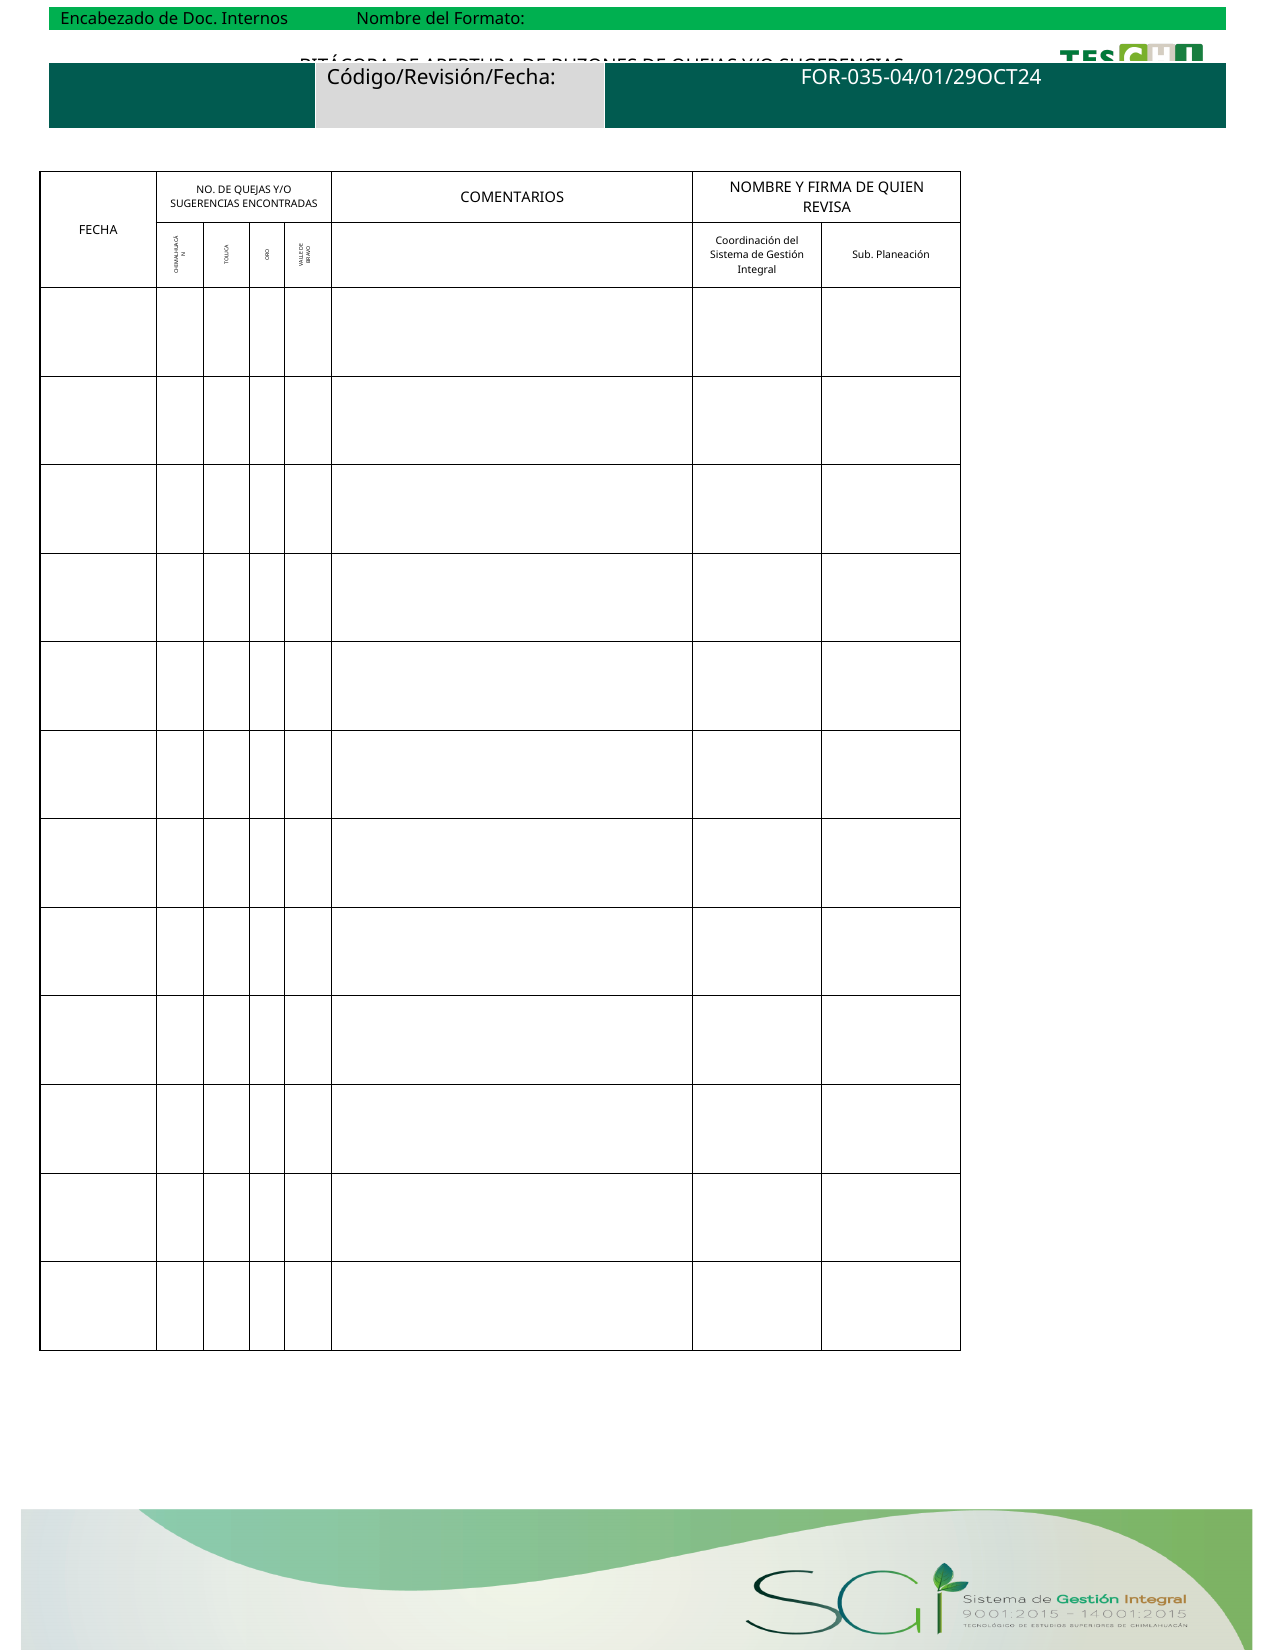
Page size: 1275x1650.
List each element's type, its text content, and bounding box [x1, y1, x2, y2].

table_cell [41, 377, 156, 464]
table_cell [157, 288, 203, 376]
table_cell [285, 731, 331, 818]
table_cell [204, 908, 249, 995]
table_cell [332, 1085, 692, 1172]
table_cell Coordinación del Sistema de Gestión Integral [693, 223, 821, 287]
table_cell TOLUCA [204, 223, 249, 287]
table_cell [285, 642, 331, 730]
table_header NO. DE QUEJAS Y/O SUGERENCIAS ENCONTRADAS [157, 172, 331, 222]
table_cell [693, 1085, 821, 1172]
picture [20, 1488, 1253, 1650]
table_cell [285, 377, 331, 464]
table_cell [250, 642, 284, 730]
table_cell [250, 731, 284, 818]
table_cell [822, 731, 960, 818]
table_cell [250, 377, 284, 464]
table_cell [41, 731, 156, 818]
table_cell [285, 554, 331, 641]
table_cell [204, 642, 249, 730]
table_cell [204, 554, 249, 641]
table_cell [204, 996, 249, 1084]
table_cell [693, 642, 821, 730]
table_cell [41, 1174, 156, 1261]
table_cell VALLE DE BRAVO [285, 223, 331, 287]
table_cell [332, 223, 692, 287]
table_cell CHIMALHUACÁN [157, 223, 203, 287]
table_cell [693, 996, 821, 1084]
table_cell [204, 1174, 249, 1261]
table_cell [693, 465, 821, 553]
table_header FECHA [41, 172, 156, 287]
table_cell [822, 642, 960, 730]
table_cell [41, 465, 156, 553]
table_cell [822, 377, 960, 464]
picture [1035, 31, 1226, 61]
table_cell [250, 1085, 284, 1172]
table_cell [822, 288, 960, 376]
table_cell [285, 1174, 331, 1261]
table_cell [41, 819, 156, 907]
table_cell [204, 1085, 249, 1172]
table_cell [204, 288, 249, 376]
table_cell [332, 731, 692, 818]
table_cell [250, 1262, 284, 1349]
table_cell [332, 288, 692, 376]
table_cell [693, 819, 821, 907]
table_cell [332, 996, 692, 1084]
table_cell [332, 1262, 692, 1349]
table_cell [693, 377, 821, 464]
table_cell [41, 1085, 156, 1172]
table_cell [204, 465, 249, 553]
table_cell [157, 731, 203, 818]
table_cell [693, 731, 821, 818]
table_cell [822, 554, 960, 641]
table_cell [250, 908, 284, 995]
table_cell [822, 819, 960, 907]
table_header NOMBRE Y FIRMA DE QUIEN REVISA [693, 172, 960, 222]
table_cell [822, 1174, 960, 1261]
table_cell [41, 1262, 156, 1349]
table_cell [204, 731, 249, 818]
table_cell [285, 465, 331, 553]
table_cell [285, 996, 331, 1084]
table_cell Sub. Planeación [822, 223, 960, 287]
table_cell [157, 1262, 203, 1349]
table_cell [204, 1262, 249, 1349]
table_cell [250, 554, 284, 641]
table_cell [157, 819, 203, 907]
table_cell [693, 554, 821, 641]
table_cell [285, 288, 331, 376]
table_cell [332, 465, 692, 553]
table_cell [157, 465, 203, 553]
table_cell [285, 1085, 331, 1172]
table_header COMENTARIOS [332, 172, 692, 222]
table_cell [822, 1262, 960, 1349]
table_cell [250, 1174, 284, 1261]
table_cell [41, 288, 156, 376]
table_cell [157, 377, 203, 464]
table_cell [332, 554, 692, 641]
table_cell [332, 819, 692, 907]
table_cell [693, 908, 821, 995]
table_cell [822, 1085, 960, 1172]
table_cell [204, 377, 249, 464]
table_cell [285, 1262, 331, 1349]
table_cell [157, 554, 203, 641]
table_cell [250, 819, 284, 907]
table_cell [204, 819, 249, 907]
table_cell [157, 996, 203, 1084]
table_cell [332, 377, 692, 464]
table_cell [157, 1174, 203, 1261]
table_cell [250, 288, 284, 376]
table_cell [332, 642, 692, 730]
table_cell [822, 996, 960, 1084]
table_cell [285, 819, 331, 907]
table_cell [41, 908, 156, 995]
table_cell ORO [250, 223, 284, 287]
table_cell [250, 465, 284, 553]
table_cell [157, 1085, 203, 1172]
table_cell [250, 996, 284, 1084]
table_cell [332, 1174, 692, 1261]
table_cell [693, 1262, 821, 1349]
table_cell [822, 908, 960, 995]
table_cell [41, 996, 156, 1084]
table_cell [822, 465, 960, 553]
table_cell [332, 908, 692, 995]
table_cell [285, 908, 331, 995]
table_cell [693, 1174, 821, 1261]
table_cell [157, 908, 203, 995]
table_cell [693, 288, 821, 376]
table_cell [41, 642, 156, 730]
table_cell [41, 554, 156, 641]
table_cell [157, 642, 203, 730]
